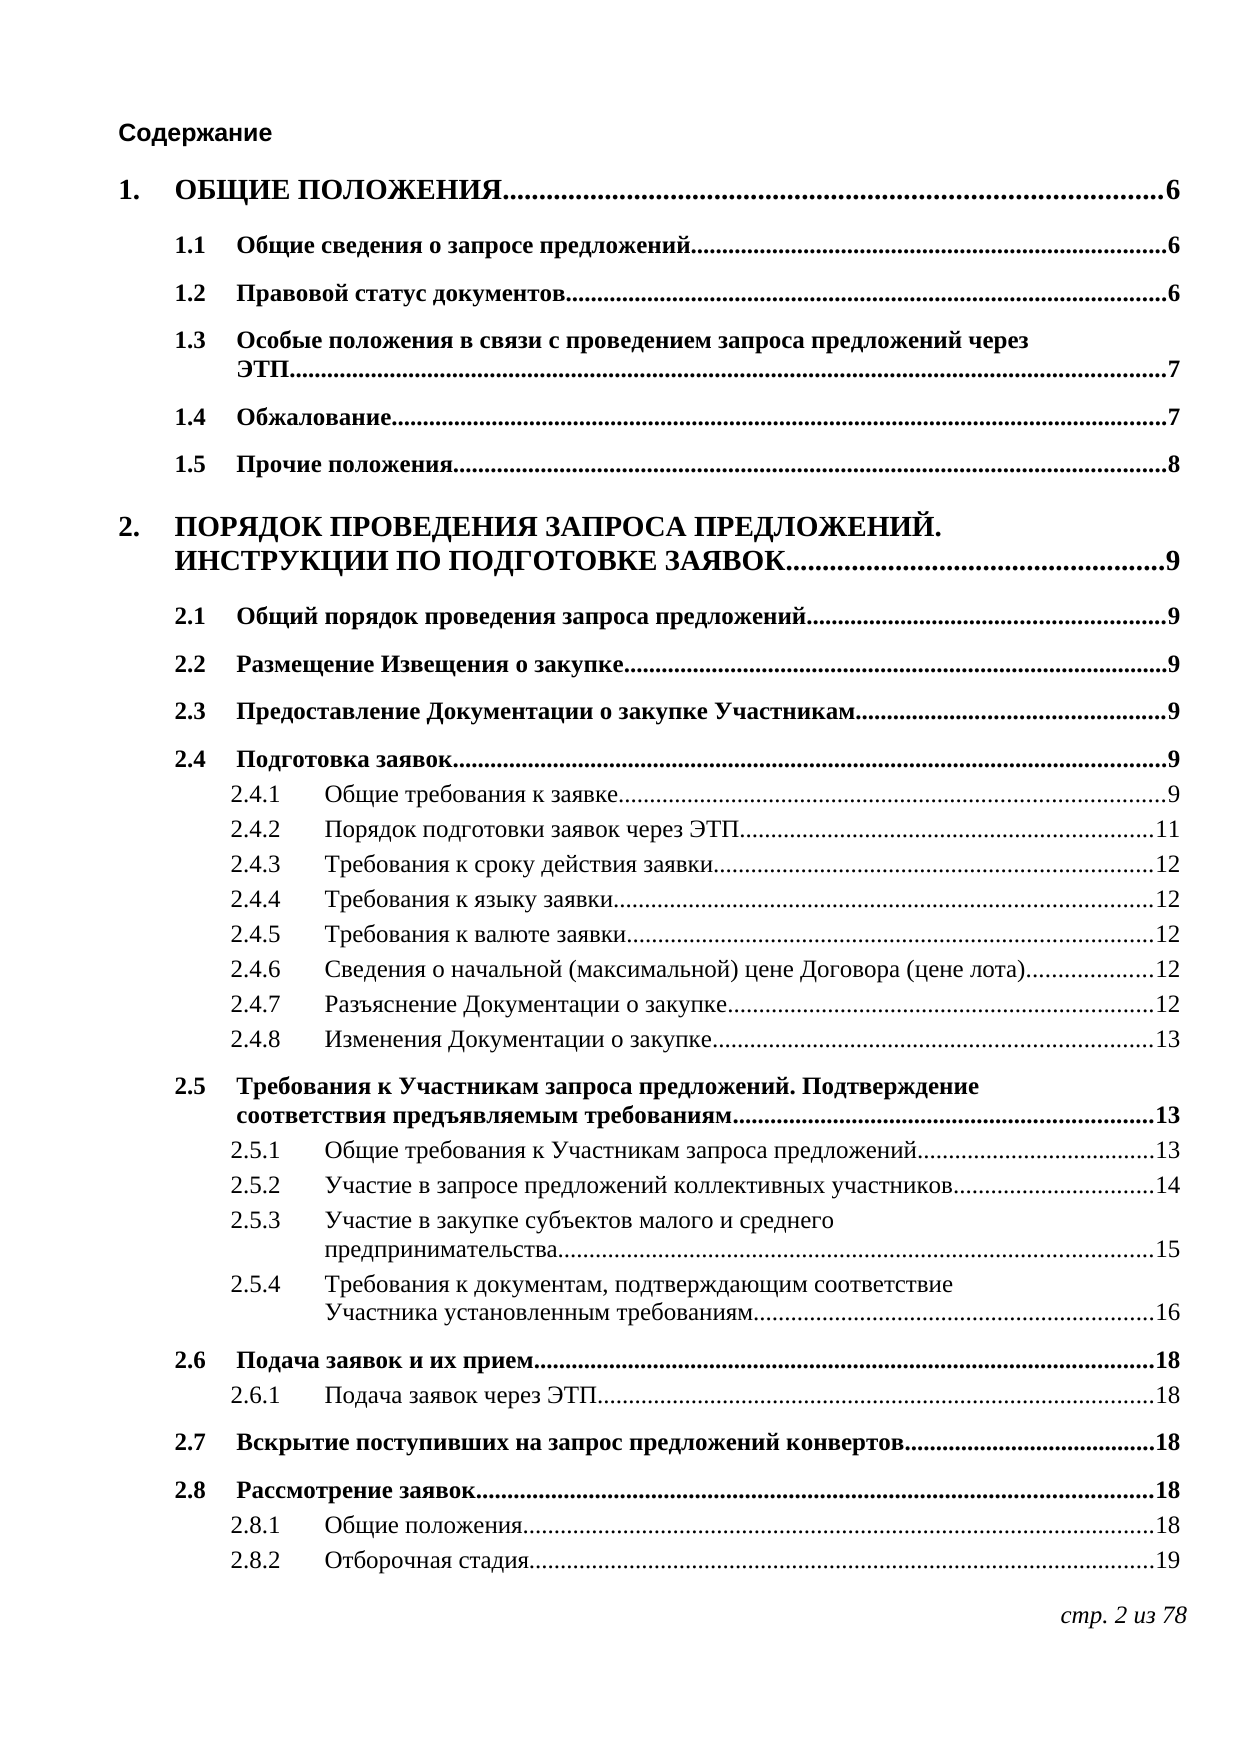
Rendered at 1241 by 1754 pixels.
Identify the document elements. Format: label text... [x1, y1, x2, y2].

text 2.8.1 Общие положения 18 [230, 1510, 1034, 1539]
text 1. Общие положения 6 [118, 172, 1034, 205]
text 2. Порядок проведения запроса предложений. Инструкции по подготовке заявок 9 [118, 509, 1034, 576]
text 1.5 Прочие положения 8 [174, 449, 1064, 478]
text 1.1 Общие сведения о запросе предложений 6 [174, 230, 1064, 259]
text 1.2 Правовой статус документов 6 [174, 278, 1064, 307]
text 2.4.5 Требования к валюте заявки 12 [230, 919, 1034, 947]
text 2.4.4 Требования к языку заявки 12 [230, 884, 1034, 912]
text Содержание [118, 118, 1152, 147]
text 2.4.7 Разъяснение Документации о закупке 12 [230, 989, 1034, 1017]
text 2.3 Предоставление Документации о закупке Участникам 9 [174, 696, 1064, 725]
text 2.4 Подготовка заявок 9 [174, 744, 1064, 772]
text 2.8.2 Отборочная стадия 19 [230, 1545, 1034, 1574]
text 2.5.3 Участие в закупке субъектов малого и среднего предпринимательства 15 [230, 1205, 1034, 1262]
text 1.3 Особые положения в связи с проведением запроса предложений через ЭТП 7 [174, 325, 1064, 383]
text 2.4.8 Изменения Документации о закупке 13 [230, 1024, 1034, 1052]
text 2.8 Рассмотрение заявок 18 [174, 1475, 1064, 1504]
text 2.6 Подача заявок и их прием 18 [174, 1345, 1064, 1374]
text 2.4.3 Требования к сроку действия заявки 12 [230, 849, 1034, 877]
text 1.4 Обжалование 7 [174, 402, 1064, 430]
text 2.5.1 Общие требования к Участникам запроса предложений 13 [230, 1135, 1034, 1164]
text 2.5.2 Участие в запросе предложений коллективных участников 14 [230, 1170, 1034, 1199]
text 2.7 Вскрытие поступивших на запрос предложений конвертов 18 [174, 1427, 1064, 1456]
text 2.5 Требования к Участникам запроса предложений. Подтверждение соответствия предъявляемым требованиям 13 [174, 1071, 1064, 1129]
text 2.4.2 Порядок подготовки заявок через ЭТП 11 [230, 814, 1034, 842]
text 2.2 Размещение Извещения о закупке 9 [174, 649, 1064, 677]
text 2.1 Общий порядок проведения запроса предложений 9 [174, 601, 1064, 630]
text 2.4.1 Общие требования к заявке 9 [230, 779, 1034, 807]
text 2.4.6 Сведения о начальной (максимальной) цене Договора (цене лота) 12 [230, 954, 1034, 982]
text 2.5.4 Требования к документам, подтверждающим соответствие Участника установленным требованиям 16 [230, 1269, 1034, 1326]
text 2.6.1 Подача заявок через ЭТП 18 [230, 1380, 1034, 1409]
